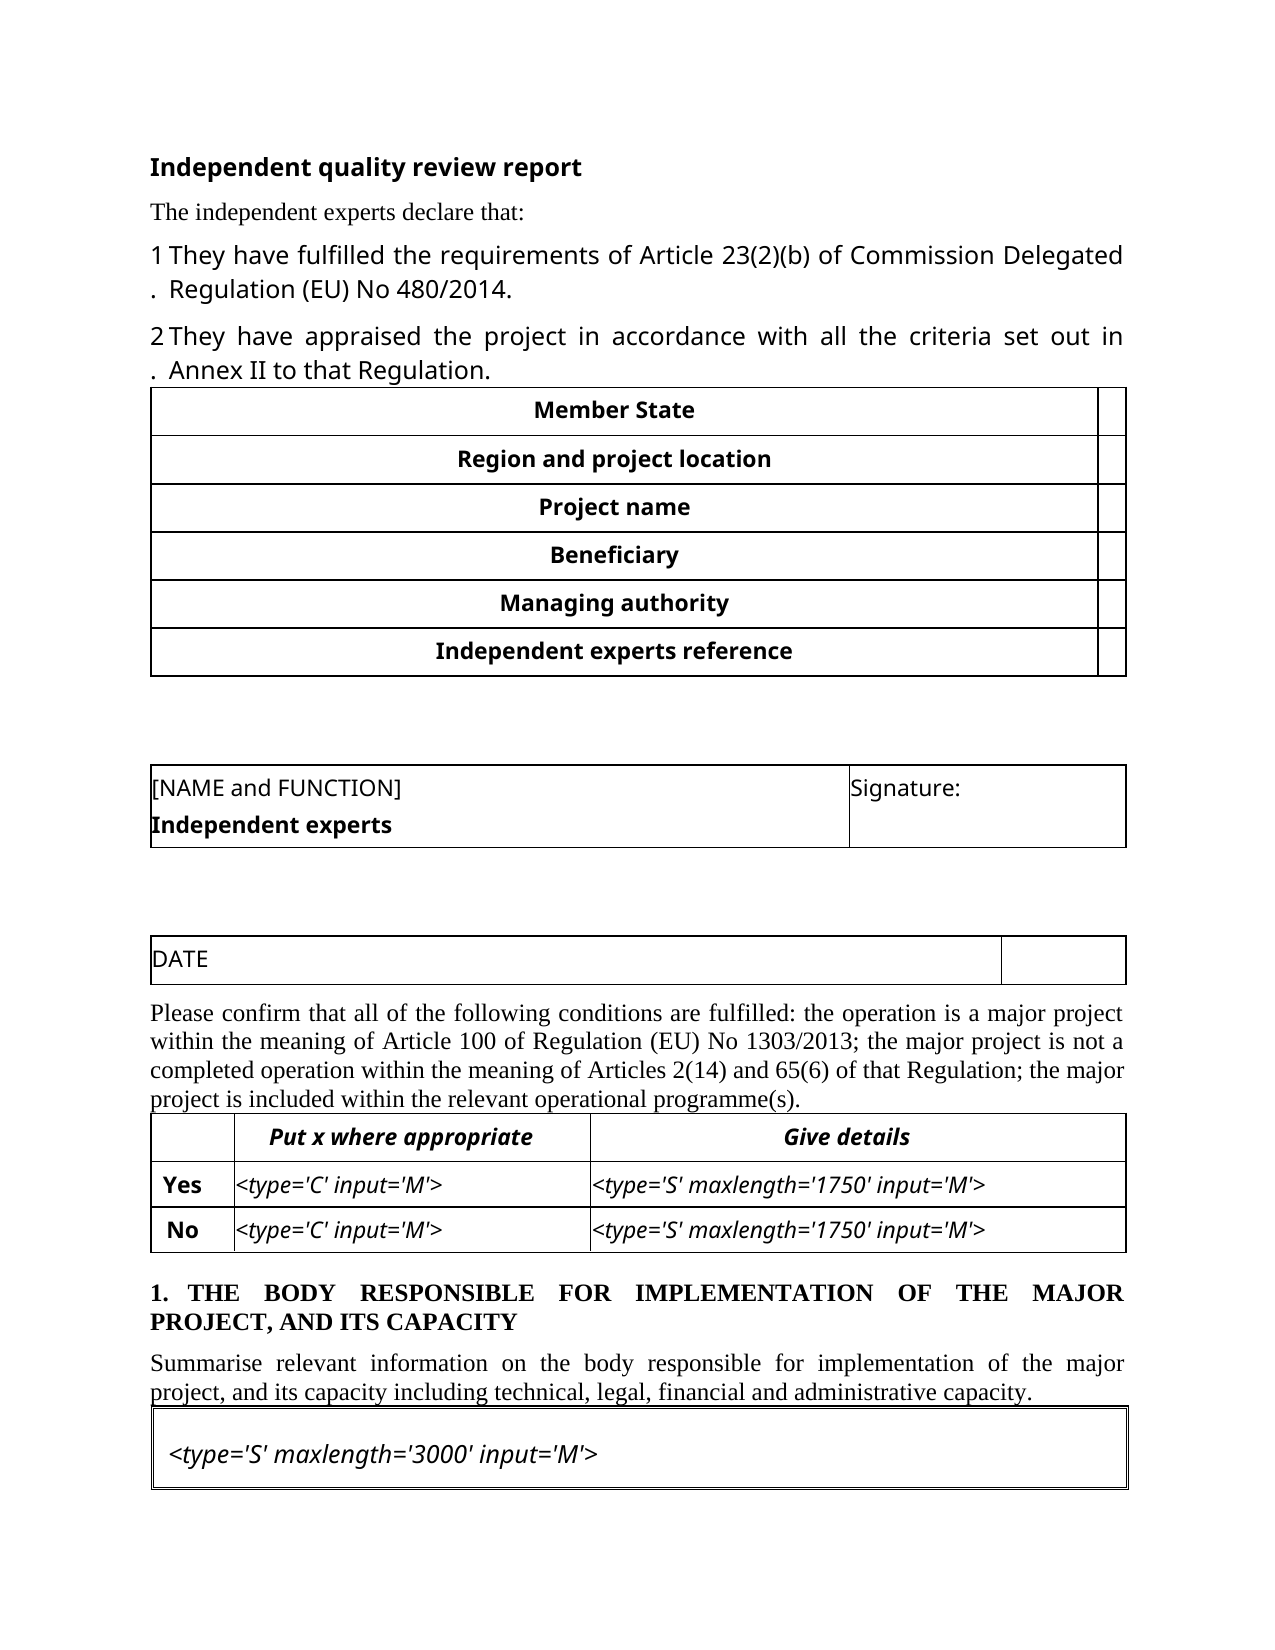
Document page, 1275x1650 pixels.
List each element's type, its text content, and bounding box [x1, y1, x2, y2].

table_header <type='S' maxlength='3000' input='M'> [154, 1409, 1126, 1486]
table_cell [1099, 533, 1125, 579]
table_header [1002, 937, 1125, 983]
table_cell <type='S' maxlength='1750' input='M'> [591, 1208, 1125, 1251]
table_cell [1099, 436, 1125, 483]
table_cell Region and project location [152, 436, 1097, 483]
table_header [NAME and FUNCTION] Independent experts [152, 766, 849, 847]
table_cell Independent experts reference [152, 629, 1097, 675]
text The independent experts declare that: [150, 197, 1125, 225]
table_cell [1099, 629, 1125, 675]
table_cell <type='C' input='M'> [235, 1208, 590, 1251]
table_header [152, 1114, 234, 1161]
table_cell Project name [152, 485, 1097, 531]
table_header DATE [152, 937, 1001, 983]
table_header 1. [150, 225, 169, 306]
table_cell [1099, 581, 1125, 627]
text 1. THE BODY RESPONSIBLE FOR IMPLEMENTATION OF THE MAJOR PROJECT, AND ITS CAPACITY [150, 1278, 1125, 1335]
table_cell Managing authority [152, 581, 1097, 627]
table_cell <type='C' input='M'> [235, 1162, 590, 1206]
table_header Give details [591, 1114, 1125, 1161]
table_header They have appraised the project in accordance with all the criteria set out in Annex II to that Regulation. [169, 306, 1125, 387]
text Summarise relevant information on the body responsible for implementation of the major project, and its capacity including technical, legal, financial and administrative capacity. [150, 1348, 1125, 1405]
table_cell [1099, 485, 1125, 531]
table_cell No [152, 1208, 234, 1251]
table_header Signature: [850, 766, 1125, 847]
table_header [1099, 388, 1125, 435]
table_header Put x where appropriate [235, 1114, 590, 1161]
text Independent quality review report [150, 150, 1125, 184]
table_header 2. [150, 306, 169, 387]
text Please confirm that all of the following conditions are fulfilled: the operation is a major project within the meaning of Article 100 of Regulation (EU) No 1303/2013; the major project is not a completed operation within the meaning of Articles 2(14) and 65(6) of that Regulation; the major project is included within the relevant operational programme(s). [150, 998, 1125, 1113]
table_cell Yes [152, 1162, 234, 1206]
table_cell Beneficiary [152, 533, 1097, 579]
table_cell <type='S' maxlength='1750' input='M'> [591, 1162, 1125, 1206]
table_header Member State [152, 388, 1097, 435]
table_header They have fulfilled the requirements of Article 23(2)(b) of Commission Delegated Regulation (EU) No 480/2014. [169, 225, 1125, 306]
